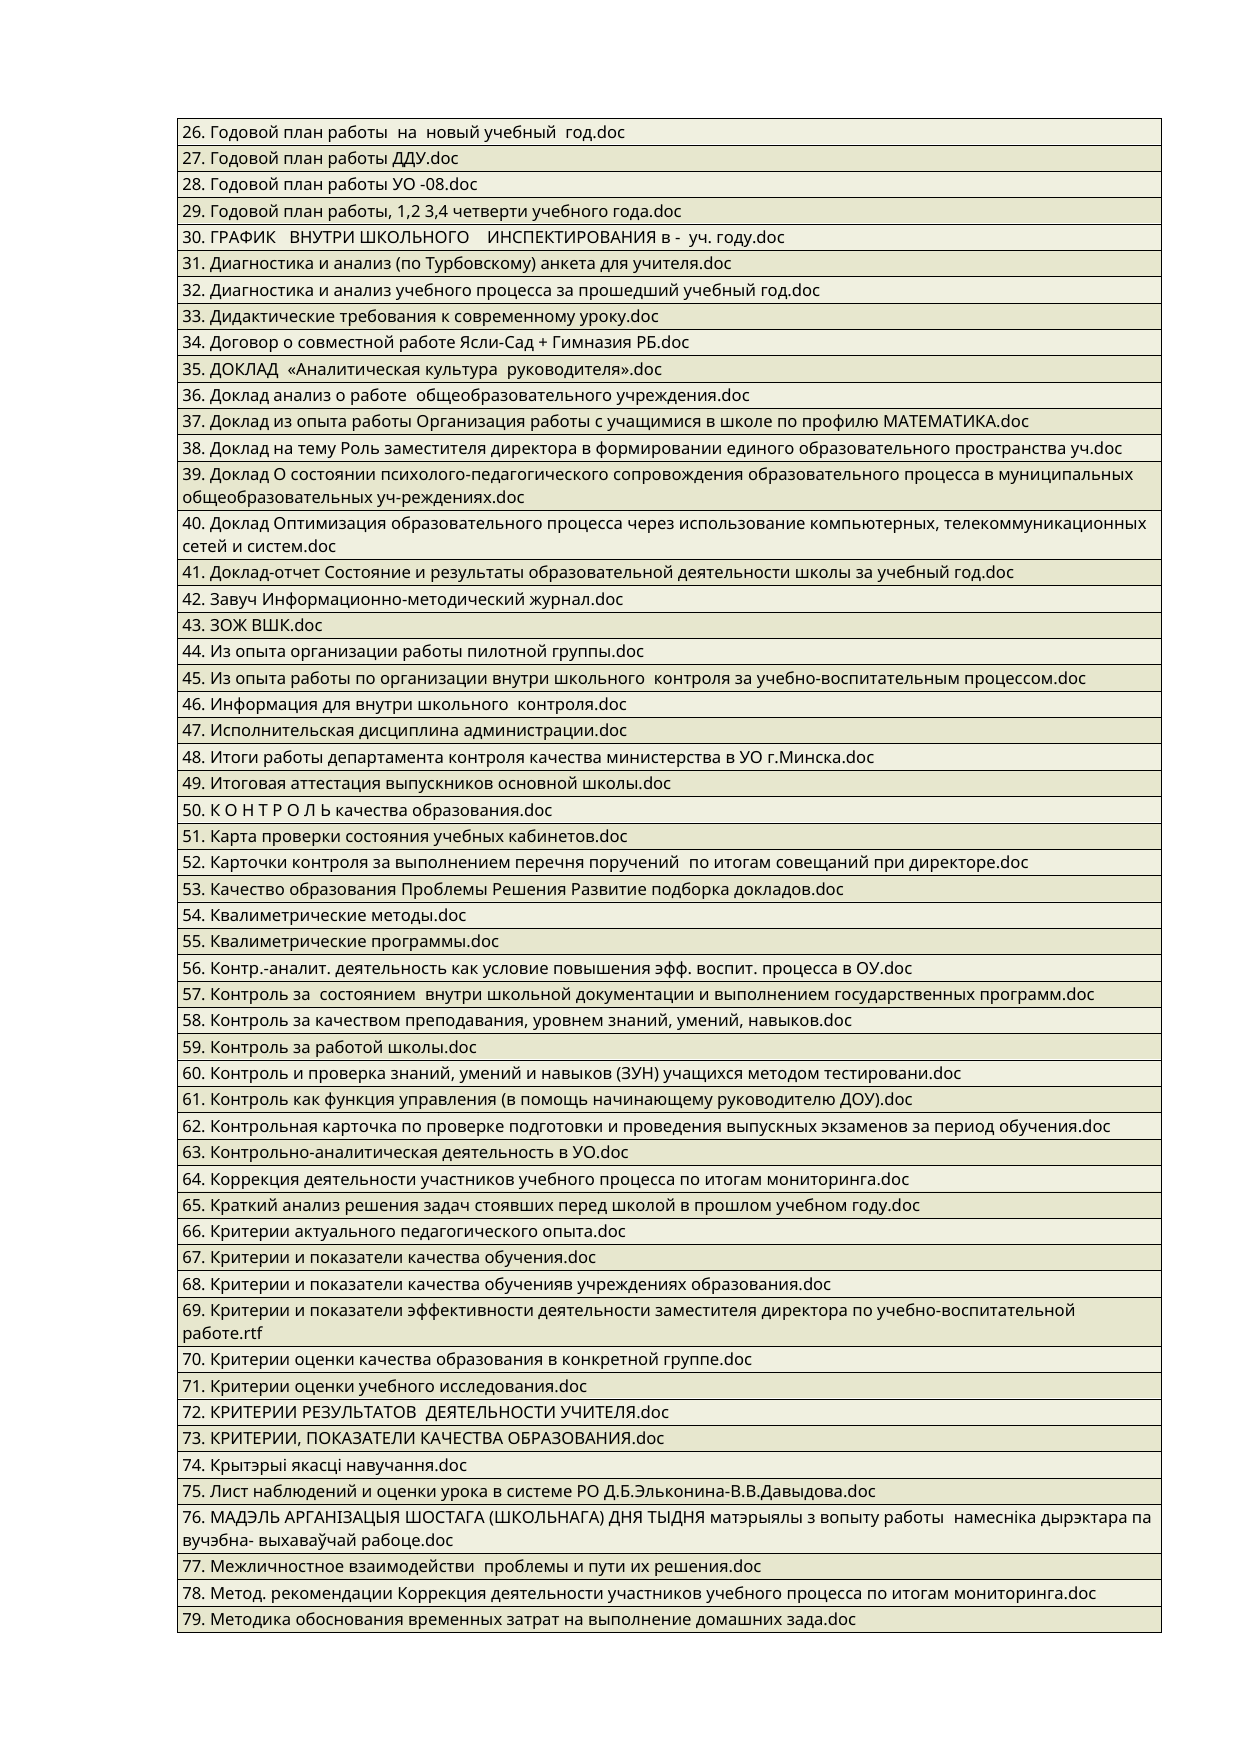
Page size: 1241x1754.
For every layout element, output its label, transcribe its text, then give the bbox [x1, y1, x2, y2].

table_cell 74. Крытэрыі якасці навучання.doc [178, 1452, 1161, 1478]
table_cell 75. Лист наблюдений и оценки урока в системе РО Д.Б.Эльконина-В.В.Давыдова.doc [178, 1479, 1161, 1504]
table_cell 64. Коррекция деятельности участников учебного процесса по итогам мониторинга.doc [178, 1166, 1161, 1191]
table_cell 76. МАДЭЛЬ АРГАНІЗАЦЫЯ ШОСТАГА (ШКОЛЬНАГА) ДНЯ ТЫДНЯ матэрыялы з вопыту работы намесніка дырэктара па вучэбна- выхаваўчай рабоце.doc [178, 1505, 1161, 1553]
table_cell 26. Годовой план работы на новый учебный год.doc [178, 119, 1161, 144]
table_cell 69. Критерии и показатели эффективности деятельности заместителя директора по учебно-воспитательной работе.rtf [178, 1298, 1161, 1346]
table_cell 73. КРИТЕРИИ, ПОКАЗАТЕЛИ КАЧЕСТВА ОБРАЗОВАНИЯ.doc [178, 1426, 1161, 1451]
table_cell 38. Доклад на тему Роль заместителя директора в формировании единого образовательного пространства уч.doc [178, 435, 1161, 461]
table_cell 65. Краткий анализ решения задач стоявших перед школой в прошлом учебном году.doc [178, 1193, 1161, 1218]
table_cell 70. Критерии оценки качества образования в конкретной группе.doc [178, 1347, 1161, 1372]
table_cell 56. Контр.-аналит. деятельность как условие повышения эфф. воспит. процесса в ОУ.doc [178, 955, 1161, 981]
table_cell 44. Из опыта организации работы пилотной группы.doc [178, 639, 1161, 664]
table_cell 68. Критерии и показатели качества обученияв учреждениях образования.doc [178, 1271, 1161, 1297]
table_cell 54. Квалиметрические методы.doc [178, 903, 1161, 928]
table_cell 39. Доклад О состоянии психолого-педагогического сопровождения образовательного процесса в муниципальных общеобразовательных уч-реждениях.doc [178, 462, 1161, 510]
table_cell 29. Годовой план работы, 1,2 3,4 четверти учебного года.doc [178, 198, 1161, 223]
table_cell 71. Критерии оценки учебного исследования.doc [178, 1373, 1161, 1398]
table_cell 43. ЗОЖ ВШК.doc [178, 613, 1161, 638]
table_cell 67. Критерии и показатели качества обучения.doc [178, 1245, 1161, 1270]
table_cell 47. Исполнительская дисциплина администрации.doc [178, 718, 1161, 743]
table_cell 40. Доклад Оптимизация образовательного процесса через использование компьютерных, телекоммуникационных сетей и систем.doc [178, 511, 1161, 559]
table_cell 45. Из опыта работы по организации внутри школьного контроля за учебно-воспитательным процессом.doc [178, 665, 1161, 691]
table_cell 57. Контроль за состоянием внутри школьной документации и выполнением государственных программ.doc [178, 982, 1161, 1007]
table_cell 34. Договор о совместной работе Ясли-Сад + Гимназия РБ.doc [178, 330, 1161, 355]
table_cell 66. Критерии актуального педагогического опыта.doc [178, 1219, 1161, 1244]
table_cell 79. Методика обоснования временных затрат на выполнение домашних зада.doc [178, 1607, 1161, 1632]
table_cell 31. Диагностика и анализ (по Турбовскому) анкета для учителя.doc [178, 251, 1161, 276]
table_cell 60. Контроль и проверка знаний, умений и навыков (ЗУН) учащихся методом тестировани.doc [178, 1061, 1161, 1086]
table_cell 50. К О Н Т Р О Л Ь качества образования.doc [178, 797, 1161, 822]
table_cell 61. Контроль как функция управления (в помощь начинающему руководителю ДОУ).doc [178, 1087, 1161, 1112]
table_cell 52. Карточки контроля за выполнением перечня поручений по итогам совещаний при директоре.doc [178, 850, 1161, 875]
table_cell 58. Контроль за качеством преподавания, уровнем знаний, умений, навыков.doc [178, 1008, 1161, 1033]
table_cell 36. Доклад анализ о работе общеобразовательного учреждения.doc [178, 383, 1161, 408]
table_cell 51. Карта проверки состояния учебных кабинетов.doc [178, 824, 1161, 849]
table_cell 53. Качество образования Проблемы Решения Развитие подборка докладов.doc [178, 876, 1161, 901]
table_cell 28. Годовой план работы УО -08.doc [178, 172, 1161, 197]
table_cell 63. Контрольно-аналитическая деятельность в УО.doc [178, 1140, 1161, 1165]
table_cell 59. Контроль за работой школы.doc [178, 1034, 1161, 1059]
table_cell 48. Итоги работы департамента контроля качества министерства в УО г.Минска.doc [178, 744, 1161, 770]
table_cell 41. Доклад-отчет Состояние и результаты образовательной деятельности школы за учебный год.doc [178, 560, 1161, 585]
table_cell 37. Доклад из опыта работы Организация работы с учащимися в школе по профилю МАТЕМАТИКА.doc [178, 409, 1161, 434]
table_cell 27. Годовой план работы ДДУ.doc [178, 146, 1161, 171]
table_cell 32. Диагностика и анализ учебного процесса за прошедший учебный год.doc [178, 277, 1161, 303]
table_cell 78. Метод. рекомендации Коррекция деятельности участников учебного процесса по итогам мониторинга.doc [178, 1580, 1161, 1606]
table_cell 77. Межличностное взаимодействи проблемы и пути их решения.doc [178, 1554, 1161, 1579]
table_cell 62. Контрольная карточка по проверке подготовки и проведения выпускных экзаменов за период обучения.doc [178, 1113, 1161, 1139]
table_cell 30. ГРАФИК ВНУТРИ ШКОЛЬНОГО ИНСПЕКТИРОВАНИЯ в - уч. году.doc [178, 225, 1161, 250]
table_cell 55. Квалиметрические программы.doc [178, 929, 1161, 954]
table_cell 49. Итоговая аттестация выпускников основной школы.doc [178, 771, 1161, 796]
table_cell 72. КРИТЕРИИ РЕЗУЛЬТАТОВ ДЕЯТЕЛЬНОСТИ УЧИТЕЛЯ.doc [178, 1400, 1161, 1425]
table_cell 42. Завуч Информационно-методический журнал.doc [178, 586, 1161, 612]
table_cell 35. ДОКЛАД «Аналитическая культура руководителя».doc [178, 356, 1161, 382]
table_cell 46. Информация для внутри школьного контроля.doc [178, 692, 1161, 717]
table_cell 33. Дидактические требования к современному уроку.doc [178, 304, 1161, 329]
